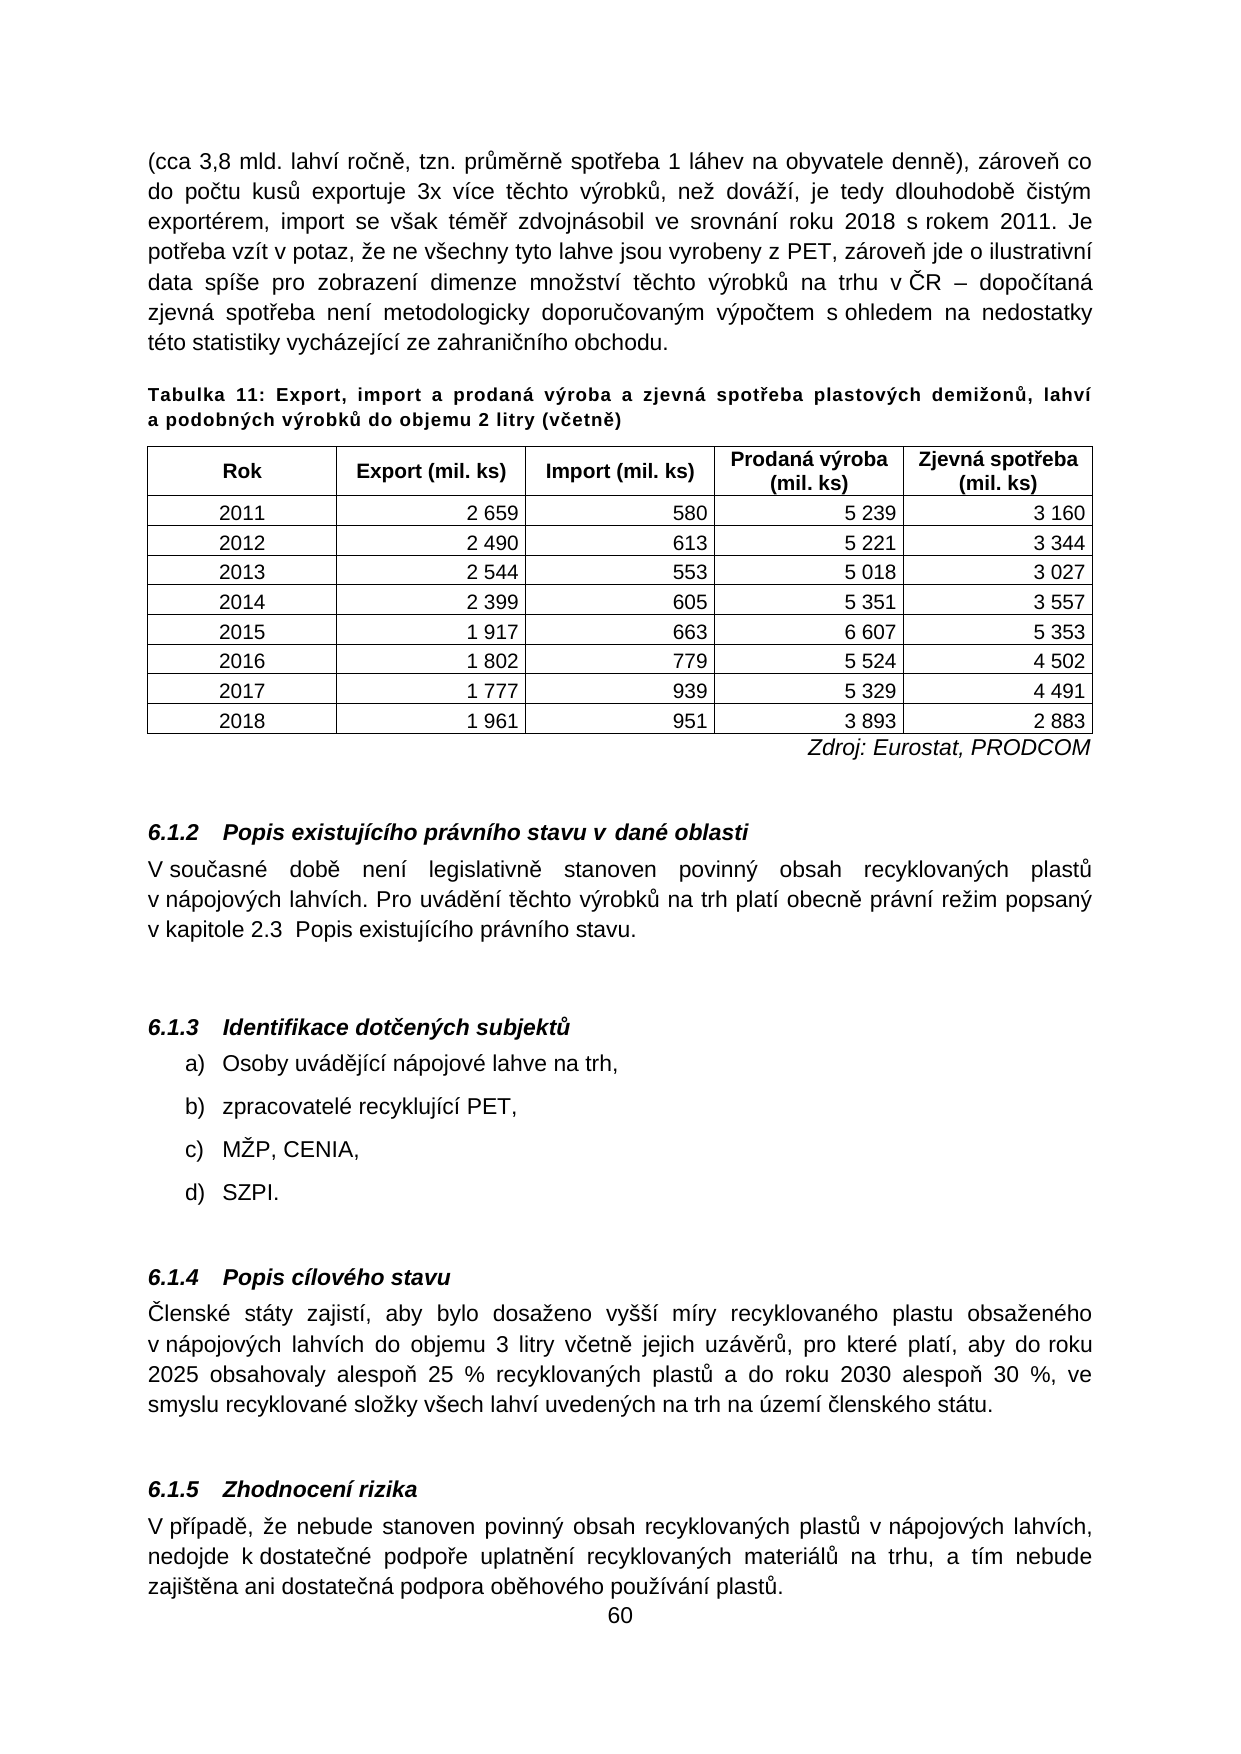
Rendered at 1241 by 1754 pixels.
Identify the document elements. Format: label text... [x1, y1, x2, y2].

text V případě, že nebude stanoven povinný obsah recyklovaných plastů v nápojových lahvích, nedojde k dostatečné podpoře uplatnění recyklovaných materiálů na trhu, a tím nebude zajištěna ani dostatečná podpora oběhového používání plastů. [148, 1513, 1093, 1599]
table_cell 5 221 [715, 526, 903, 554]
subtitle Popis existujícího právního stavu v dané oblasti [148, 819, 1093, 845]
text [148, 148, 1093, 355]
list MŽP, CENIA, [185, 1136, 1093, 1162]
table_cell 2 544 [337, 556, 525, 584]
table_cell 1 802 [337, 645, 525, 673]
table_cell 663 [526, 615, 714, 643]
table_cell 6 607 [715, 615, 903, 643]
table_cell 4 491 [904, 674, 1092, 703]
table_cell 2015 [148, 615, 336, 643]
table_cell 2011 [148, 496, 336, 525]
table_cell 4 502 [904, 645, 1092, 673]
table_cell 553 [526, 556, 714, 584]
table_cell 5 353 [904, 615, 1092, 643]
table_cell 580 [526, 496, 714, 525]
table_cell 3 160 [904, 496, 1092, 525]
table_cell 2016 [148, 645, 336, 673]
table_cell 5 524 [715, 645, 903, 673]
table_cell 2017 [148, 674, 336, 703]
table_cell 605 [526, 585, 714, 614]
table_cell 3 557 [904, 585, 1092, 614]
table_cell 3 893 [715, 704, 903, 733]
table_header Prodaná výroba (mil. ks) [715, 447, 903, 495]
text V současné době není legislativně stanoven povinný obsah recyklovaných plastů v nápojových lahvích. Pro uvádění těchto výrobků na trh platí obecně právní režim popsaný v kapitole 2.3 Popis existujícího právního stavu. [148, 856, 1093, 942]
table_cell 2012 [148, 526, 336, 554]
subtitle Zhodnocení rizika [148, 1476, 1093, 1503]
table_header Import (mil. ks) [526, 447, 714, 495]
table_header Zjevná spotřeba (mil. ks) [904, 447, 1092, 495]
table_cell 1 917 [337, 615, 525, 643]
subtitle Identifikace dotčených subjektů [148, 1014, 1093, 1040]
table_cell 3 027 [904, 556, 1092, 584]
subtitle Popis cílového stavu [148, 1264, 1093, 1290]
table_cell 2018 [148, 704, 336, 733]
table_cell 1 777 [337, 674, 525, 703]
table_cell 779 [526, 645, 714, 673]
table_cell 613 [526, 526, 714, 554]
table_cell 1 961 [337, 704, 525, 733]
table_cell 5 239 [715, 496, 903, 525]
table_cell 2014 [148, 585, 336, 614]
table_cell 5 018 [715, 556, 903, 584]
table_cell 3 344 [904, 526, 1092, 554]
table_cell 5 329 [715, 674, 903, 703]
table_cell 2 399 [337, 585, 525, 614]
list Osoby uvádějící nápojové lahve na trh, [185, 1050, 1093, 1077]
text Tabulka 11: Export, import a prodaná výroba a zjevná spotřeba plastových demižonů, lahví a podobných výrobků do objemu 2 litry (včetně) [148, 384, 1093, 430]
table_cell 2013 [148, 556, 336, 584]
list zpracovatelé recyklující PET, [185, 1093, 1093, 1119]
table_cell 2 490 [337, 526, 525, 554]
table_header Export (mil. ks) [337, 447, 525, 495]
table_cell 2 883 [904, 704, 1092, 733]
table_cell 951 [526, 704, 714, 733]
table_cell 2 659 [337, 496, 525, 525]
list SZPI. [185, 1178, 1093, 1205]
text Zdroj: Eurostat, PRODCOM [148, 734, 1093, 760]
text Členské státy zajistí, aby bylo dosaženo vyšší míry recyklovaného plastu obsaženého v nápojových lahvích do objemu 3 litry včetně jejich uzávěrů, pro které platí, aby do roku 2025 obsahovaly alespoň 25 % recyklovaných plastů a do roku 2030 alespoň 30 %, ve smyslu recyklované složky všech lahví uvedených na trh na území členského státu. [148, 1300, 1093, 1417]
table_cell 939 [526, 674, 714, 703]
table_header Rok [148, 447, 336, 495]
table_cell 5 351 [715, 585, 903, 614]
